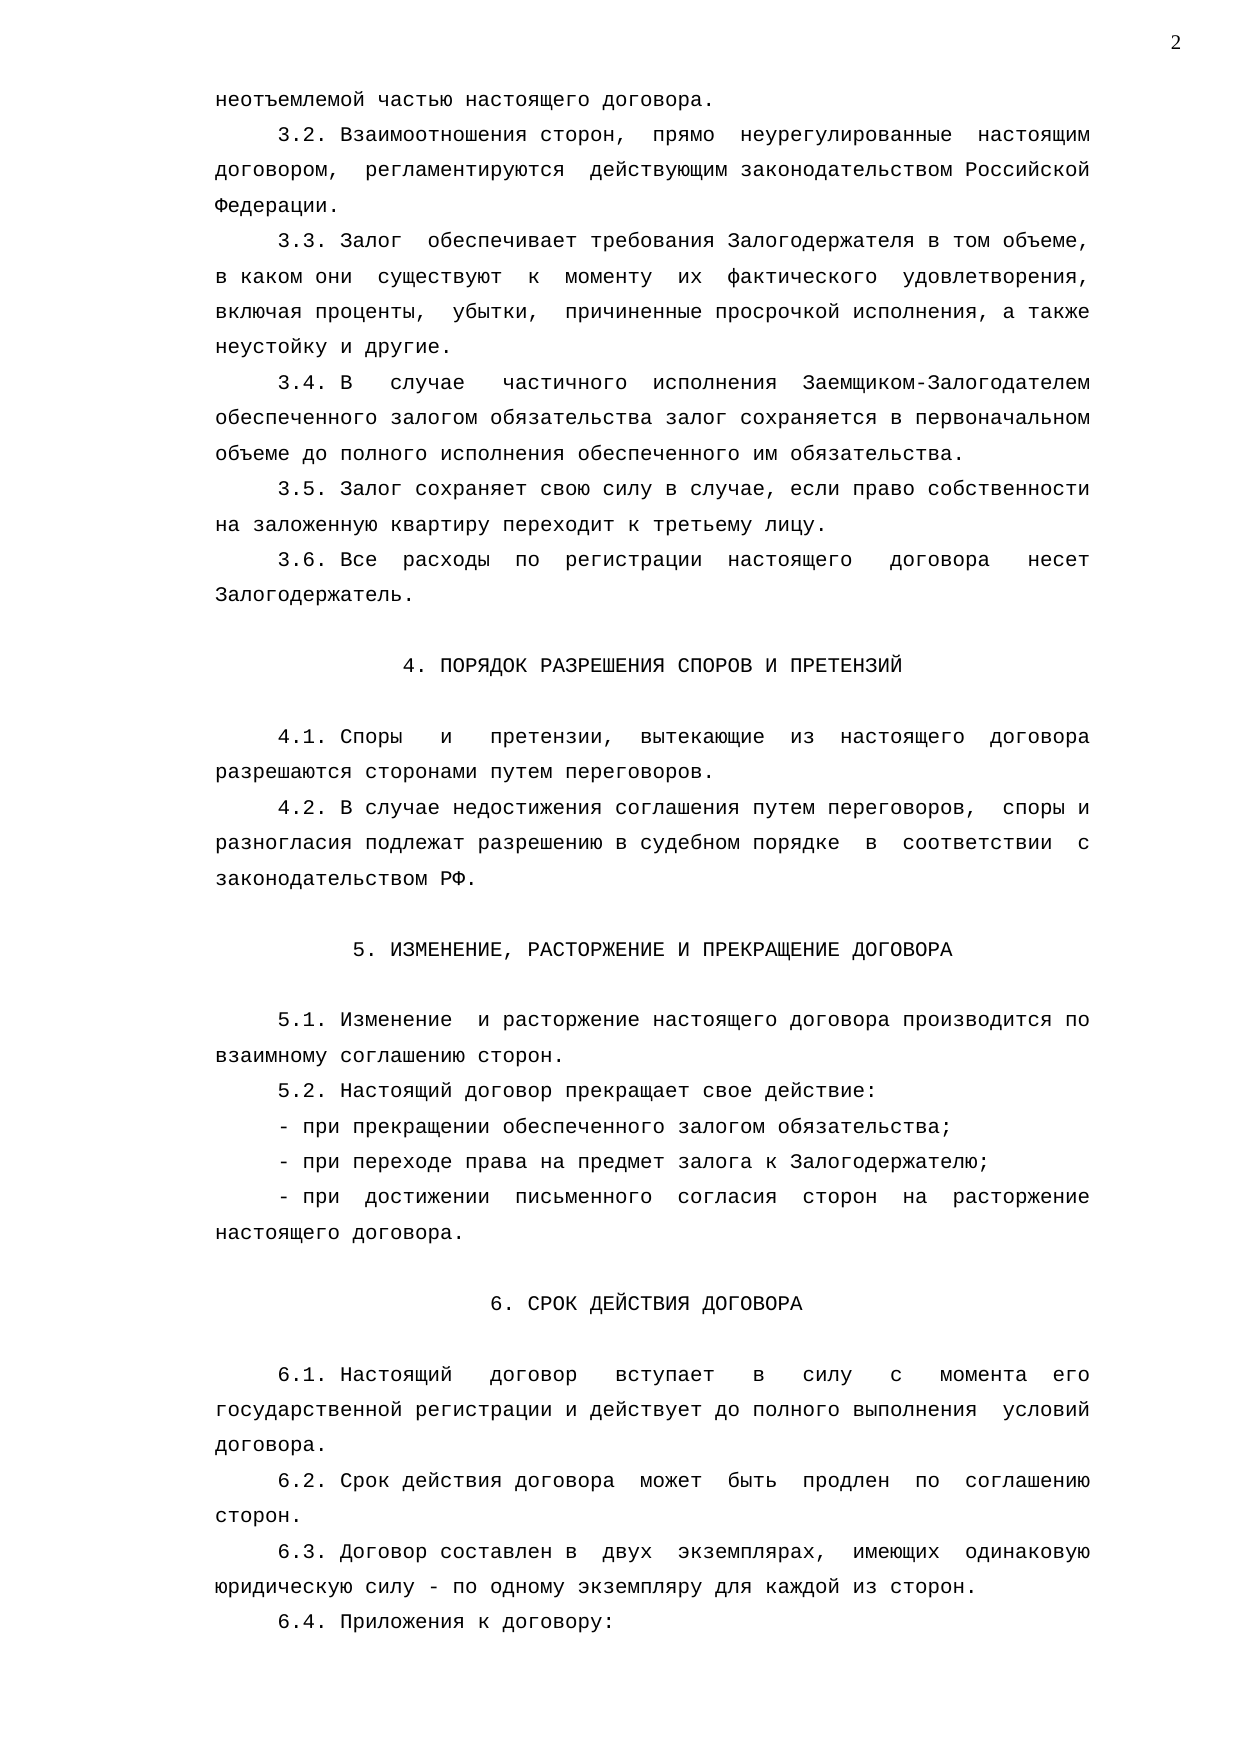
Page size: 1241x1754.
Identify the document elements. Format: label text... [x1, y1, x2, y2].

text сторон. [177, 1505, 1181, 1529]
text законодательством РФ. [177, 868, 1181, 891]
text 5.2. Настоящий договор прекращает свое действие: [177, 1080, 1181, 1104]
text 3.5. Залог сохраняет свою силу в случае, если право собственности [177, 478, 1181, 502]
text 6.4. Приложения к договору: [177, 1612, 1181, 1635]
text разногласия подлежат разрешению в судебном порядке в соответствии с [177, 832, 1181, 856]
text настоящего договора. [177, 1222, 1181, 1246]
text Залогодержатель. [177, 584, 1181, 608]
text неотъемлемой частью настоящего договора. [177, 89, 1181, 112]
text обеспеченного залогом обязательства залог сохраняется в первоначальном [177, 407, 1181, 431]
text 6. СРОК ДЕЙСТВИЯ ДОГОВОРА [177, 1293, 1181, 1316]
text государственной регистрации и действует до полного выполнения условий [177, 1399, 1181, 1423]
text разрешаются сторонами путем переговоров. [177, 762, 1181, 785]
text взаимному соглашению сторон. [177, 1045, 1181, 1068]
text 5. ИЗМЕНЕНИЕ, РАСТОРЖЕНИЕ И ПРЕКРАЩЕНИЕ ДОГОВОРА [177, 939, 1181, 962]
text объеме до полного исполнения обеспеченного им обязательства. [177, 443, 1181, 466]
text договора. [177, 1434, 1181, 1458]
text - при прекращении обеспеченного залогом обязательства; [177, 1116, 1181, 1139]
text 4. ПОРЯДОК РАЗРЕШЕНИЯ СПОРОВ И ПРЕТЕНЗИЙ [177, 655, 1181, 679]
text 4.1. Споры и претензии, вытекающие из настоящего договора [177, 726, 1181, 750]
text 4.2. В случае недостижения соглашения путем переговоров, споры и [177, 797, 1181, 821]
text 3.2. Взаимоотношения сторон, прямо неурегулированные настоящим [177, 124, 1181, 148]
text Федерации. [177, 195, 1181, 218]
text 3.3. Залог обеспечивает требования Залогодержателя в том объеме, [177, 230, 1181, 254]
text 6.2. Срок действия договора может быть продлен по соглашению [177, 1470, 1181, 1493]
text 6.3. Договор составлен в двух экземплярах, имеющих одинаковую [177, 1541, 1181, 1564]
text 6.1. Настоящий договор вступает в силу с момента его [177, 1364, 1181, 1387]
text юридическую силу - по одному экземпляру для каждой из сторон. [177, 1576, 1181, 1600]
text 3.6. Все расходы по регистрации настоящего договора несет [177, 549, 1181, 573]
text на заложенную квартиру переходит к третьему лицу. [177, 514, 1181, 537]
text - при переходе права на предмет залога к Залогодержателю; [177, 1151, 1181, 1175]
text 3.4. В случае частичного исполнения Заемщиком-Залогодателем [177, 372, 1181, 396]
text включая проценты, убытки, причиненные просрочкой исполнения, а также [177, 301, 1181, 325]
text - при достижении письменного согласия сторон на расторжение [177, 1187, 1181, 1210]
text договором, регламентируются действующим законодательством Российской [177, 159, 1181, 183]
text в каком они существуют к моменту их фактического удовлетворения, [177, 266, 1181, 289]
text неустойку и другие. [177, 337, 1181, 360]
text 5.1. Изменение и расторжение настоящего договора производится по [177, 1009, 1181, 1033]
